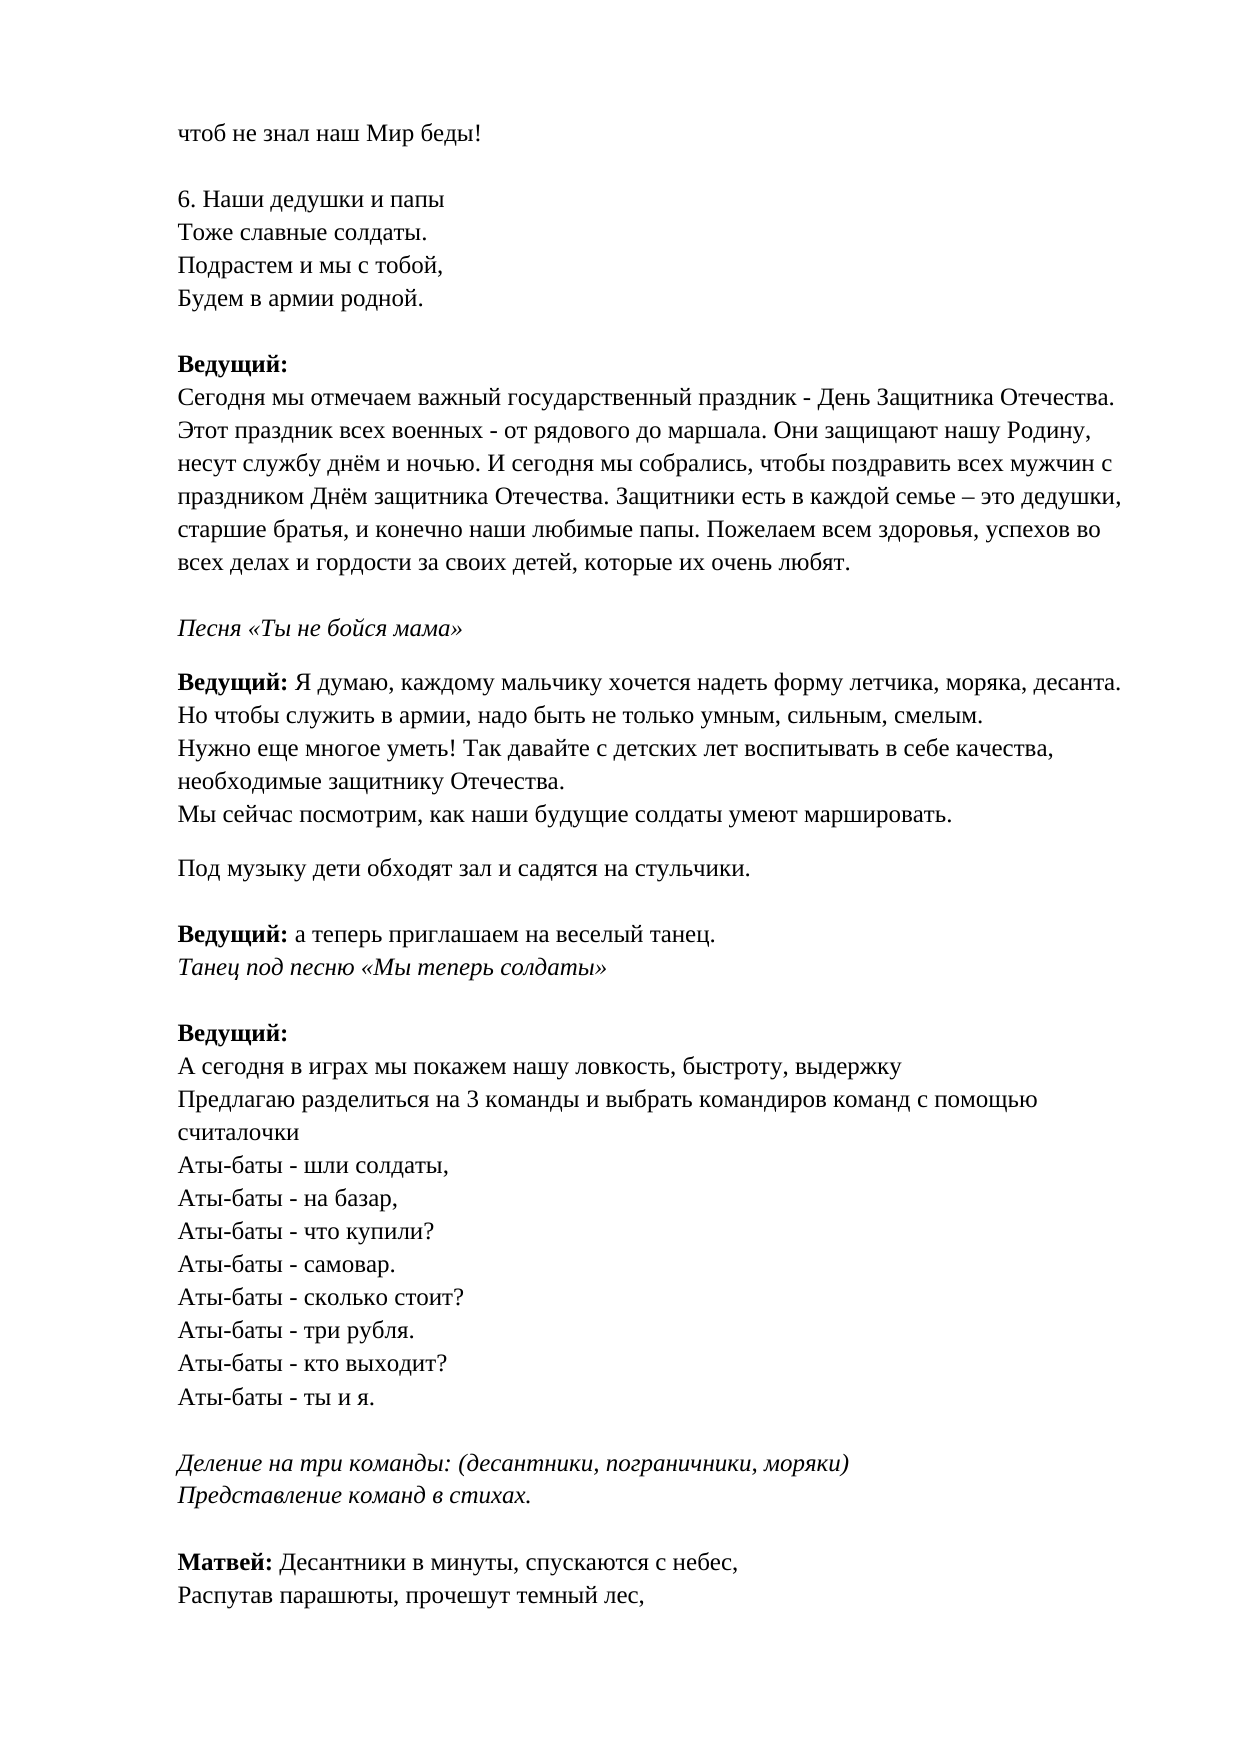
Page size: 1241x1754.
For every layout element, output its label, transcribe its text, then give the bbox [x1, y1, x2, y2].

text Ведущий: Я думаю, каждому мальчику хочется надеть форму летчика, моряка, десанта. Но чтобы служить в армии, надо быть не только умным, сильным, смелым. Нужно еще многое уметь! Так давайте с детских лет воспитывать в себе качества, необходимые защитнику Отечества. Мы сейчас посмотрим, как наши будущие солдаты умеют маршировать. [177, 667, 1152, 828]
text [177, 853, 1152, 1608]
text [177, 118, 1152, 642]
